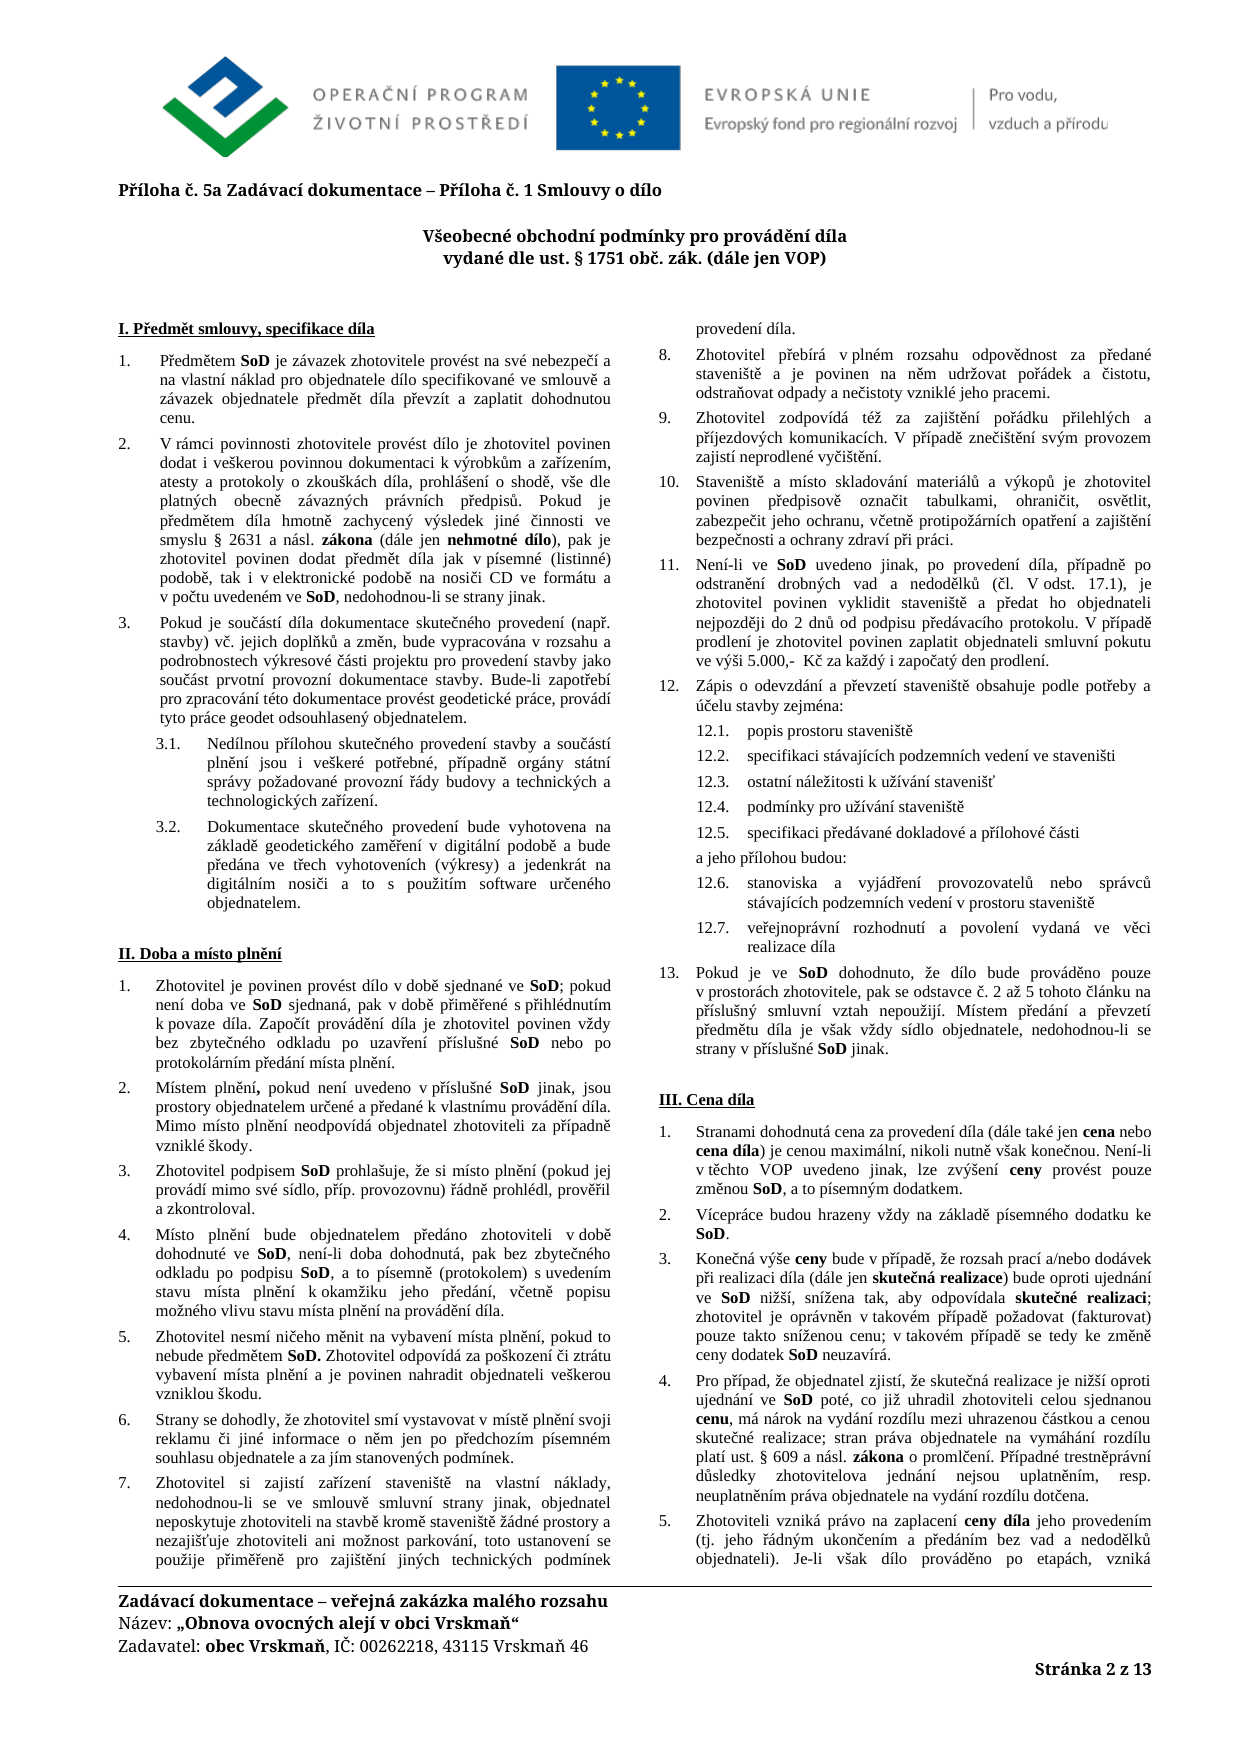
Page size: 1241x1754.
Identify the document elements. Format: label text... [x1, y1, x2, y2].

list Zhotovitel si zajistí zařízení staveniště na vlastní náklady, nedohodnou-li se ve smlouvě smluvní strany jinak, objednatel neposkytuje zhotoviteli na stavbě kromě staveniště žádné prostory a nezajišťuje zhotoviteli ani možnost parkování, toto ustanovení se použije přiměřeně pro zajištění jiných technických podmínek provedení díla. [118, 1473, 611, 1569]
picture [162, 56, 1108, 157]
list Dokumentace skutečného provedení bude vyhotovena na základě geodetického zaměření v digitální podobě a bude předána ve třech vyhotoveních (výkresy) a jedenkrát na digitálním nosiči a to s použitím software určeného objednatelem. [156, 817, 611, 912]
list Stranami dohodnutá cena za provedení díla (dále také jen cena nebo cena díla) je cenou maximální, nikoli nutně však konečnou. Není-li v těchto VOP uvedeno jinak, lze zvýšení ceny provést pouze změnou SoD, a to písemným dodatkem. [658, 1122, 1152, 1198]
list Pokud je ve SoD dohodnuto, že dílo bude prováděno pouze v prostorách zhotovitele, pak se odstavce č. 2 až 5 tohoto článku na příslušný smluvní vztah nepoužijí. Místem předání a převzetí předmětu díla je však vždy sídlo objednatele, nedohodnou-li se strany v příslušné SoD jinak. [658, 962, 1152, 1058]
list Zhotovitel zodpovídá též za zajištění pořádku přilehlých a příjezdových komunikacích. V případě znečištění svým provozem zajistí neprodlené vyčištění. [658, 408, 1152, 466]
list Předmětem SoD je závazek zhotovitele provést na své nebezpečí a na vlastní náklad pro objednatele dílo specifikované ve smlouvě a závazek objednatele předmět díla převzít a zaplatit dohodnutou cenu. [118, 351, 611, 427]
list Místem plnění, pokud není uvedeno v příslušné SoD jinak, jsou prostory objednatelem určené a předané k vlastnímu provádění díla. Mimo místo plnění neodpovídá objednatel zhotoviteli za případně vzniklé škody. [118, 1078, 611, 1154]
list Pokud je součástí díla dokumentace skutečného provedení (např. stavby) vč. jejich doplňků a změn, bude vypracována v rozsahu a podrobnostech výkresové části projektu pro provedení stavby jako součást prvotní provozní dokumentace stavby. Bude-li zapotřebí pro zpracování této dokumentace provést geodetické práce, provádí tyto práce geodet odsouhlasený objednatelem. [118, 612, 611, 727]
list Zhotovitel je povinen provést dílo v době sjednané ve SoD; pokud není doba ve SoD sjednaná, pak v době přiměřené s přihlédnutím k povaze díla. Započít provádění díla je zhotovitel povinen vždy bez zbytečného odkladu po uzavření příslušné SoD nebo po protokolárním předání místa plnění. [118, 976, 611, 1072]
subtitle III. Cena díla [658, 1090, 1152, 1109]
list Nedílnou přílohou skutečného provedení stavby a součástí plnění jsou i veškeré potřebné, případně orgány státní správy požadované provozní řády budovy a technických a technologických zařízení. [156, 734, 611, 810]
list Vícepráce budou hrazeny vždy na základě písemného dodatku ke SoD. [658, 1204, 1152, 1243]
text a jeho přílohou budou: [696, 848, 1152, 867]
list Zápis o odevzdání a převzetí staveniště obsahuje podle potřeby a účelu stavby zejména: [658, 676, 1152, 714]
list ostatní náležitosti k užívání stavenišť [696, 772, 1152, 791]
list Zhotovitel nesmí ničeho měnit na vybavení místa plnění, pokud to nebude předmětem SoD. Zhotovitel odpovídá za poškození či ztrátu vybavení místa plnění a je povinen nahradit objednateli veškerou vzniklou škodu. [118, 1327, 611, 1403]
subtitle I. Předmět smlouvy, specifikace díla [118, 319, 611, 338]
list Pro případ, že objednatel zjistí, že skutečná realizace je nižší oproti ujednání ve SoD poté, co již uhradil zhotoviteli celou sjednanou cenu, má nárok na vydání rozdílu mezi uhrazenou částkou a cenou skutečné realizace; stran práva objednatele na vymáhání rozdílu platí ust. § 609 a násl. zákona o promlčení. Případné trestněprávní důsledky zhotovitelova jednání nejsou uplatněním, resp. neuplatněním práva objednatele na vydání rozdílu dotčena. [658, 1370, 1152, 1504]
list Zhotovitel podpisem SoD prohlašuje, že si místo plnění (pokud jej provádí mimo své sídlo, příp. provozovnu) řádně prohlédl, prověřil a zkontroloval. [118, 1161, 611, 1218]
list popis prostoru staveniště [696, 721, 1152, 740]
list stanoviska a vyjádření provozovatelů nebo správců stávajících podzemních vedení v prostoru staveniště [696, 873, 1152, 912]
list Není-li ve SoD uvedeno jinak, po provedení díla, případně po odstranění drobných vad a nedodělků (čl. V odst. 17.1), je zhotovitel povinen vyklidit staveniště a předat ho objednateli nejpozději do 2 dnů od podpisu předávacího protokolu. V případě prodlení je zhotovitel povinen zaplatit objednateli smluvní pokutu ve výši 5.000,- Kč za každý i započatý den prodlení. [658, 555, 1152, 670]
list Místo plnění bude objednatelem předáno zhotoviteli v době dohodnuté ve SoD, není-li doba dohodnutá, pak bez zbytečného odkladu po podpisu SoD, a to písemně (protokolem) s uvedením stavu místa plnění k okamžiku jeho předání, včetně popisu možného vlivu stavu místa plnění na provádění díla. [118, 1224, 611, 1320]
list specifikaci stávajících podzemních vedení ve staveništi [696, 746, 1152, 765]
list Staveniště a místo skladování materiálů a výkopů je zhotovitel povinen předpisově označit tabulkami, ohraničit, osvětlit, zabezpečit jeho ochranu, včetně protipožárních opatření a zajištění bezpečnosti a ochrany zdraví při práci. [658, 472, 1152, 549]
list Zhotovitel přebírá v plném rozsahu odpovědnost za předané staveniště a je povinen na něm udržovat pořádek a čistotu, odstraňovat odpady a nečistoty vzniklé jeho pracemi. [658, 344, 1152, 402]
list specifikaci předávané dokladové a přílohové části [696, 822, 1152, 842]
subtitle II. Doba a místo plnění [118, 944, 611, 963]
list podmínky pro užívání staveniště [696, 797, 1152, 816]
list Strany se dohodly, že zhotovitel smí vystavovat v místě plnění svoji reklamu či jiné informace o něm jen po předchozím písemném souhlasu objednatele a za jím stanovených podmínek. [118, 1409, 611, 1467]
list V rámci povinnosti zhotovitele provést dílo je zhotovitel povinen dodat i veškerou povinnou dokumentaci k výrobkům a zařízením, atesty a protokoly o zkouškách díla, prohlášení o shodě, vše dle platných obecně závazných právních předpisů. Pokud je předmětem díla hmotně zachycený výsledek jiné činnosti ve smyslu § 2631 a násl. zákona (dále jen nehmotné dílo), pak je zhotovitel povinen dodat předmět díla jak v písemné (listinné) podobě, tak i v elektronické podobě na nosiči CD ve formátu a v počtu uvedeném ve SoD, nedohodnou-li se strany jinak. [118, 434, 611, 606]
list veřejnoprávní rozhodnutí a povolení vydaná ve věci realizace díla [696, 918, 1152, 956]
list Konečná výše ceny bude v případě, že rozsah prací a/nebo dodávek při realizaci díla (dále jen skutečná realizace) bude oproti ujednání ve SoD nižší, snížena tak, aby odpovídala skutečné realizaci; zhotovitel je oprávněn v takovém případě požadovat (fakturovat) pouze takto sníženou cenu; v takovém případě se tedy ke změně ceny dodatek SoD neuzavírá. [658, 1249, 1152, 1364]
